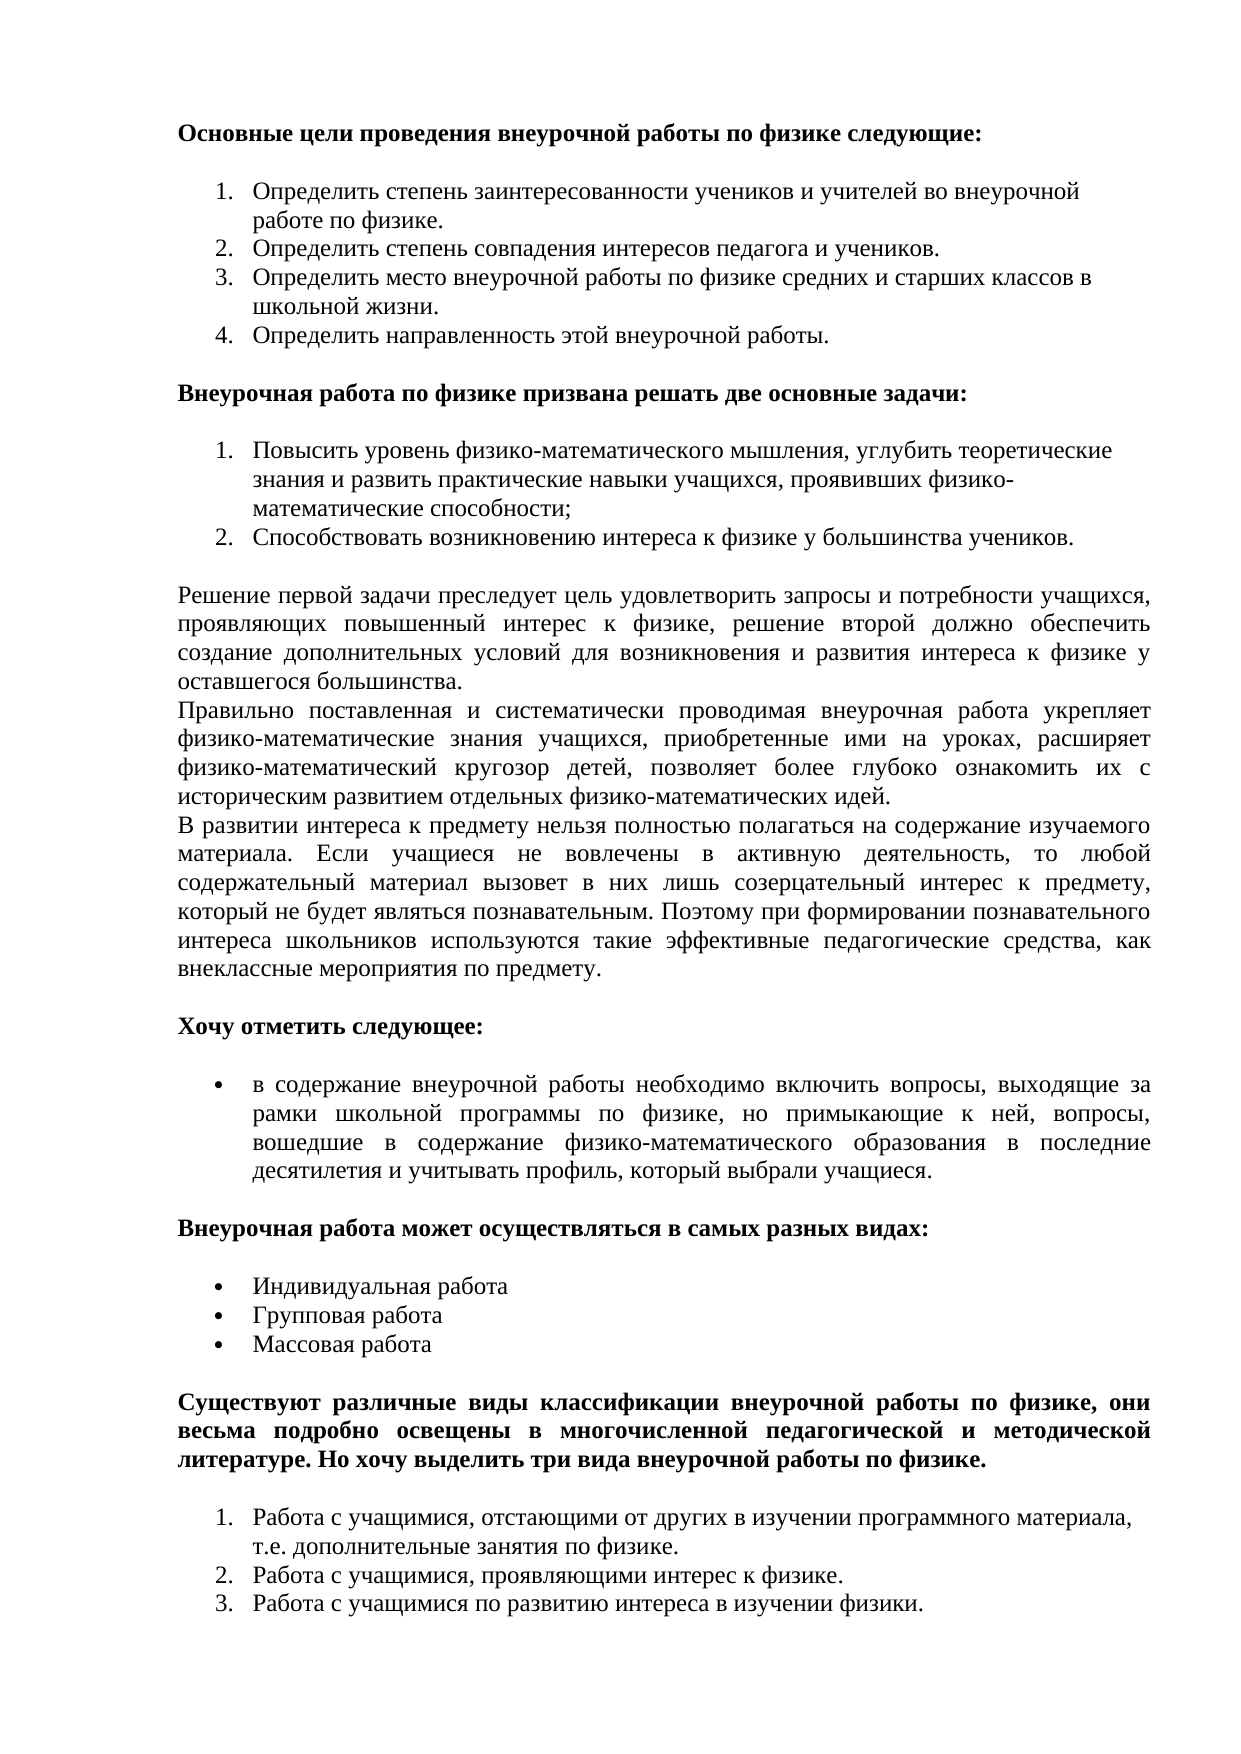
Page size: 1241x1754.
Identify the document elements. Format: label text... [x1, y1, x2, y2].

list Работа с учащимися, отстающими от других в изучении программного материала, т.е. дополнительные занятия по физике. [215, 1502, 1152, 1560]
text Внеурочная работа по физике призвана решать две основные задачи: [177, 378, 1152, 406]
list Массовая работа [215, 1329, 1152, 1358]
list Работа с учащимися, проявляющими интерес к физике. [215, 1560, 1152, 1588]
list Определить направленность этой внеурочной работы. [215, 320, 1152, 348]
list Работа с учащимися по развитию интереса в изучении физики. [215, 1588, 1152, 1617]
text Существуют различные виды классификации внеурочной работы по физике, они весьма подробно освещены в многочисленной педагогической и методической литературе. Но хочу выделить три вида внеурочной работы по физике. [177, 1387, 1152, 1473]
text Решение первой задачи преследует цель удовлетворить запросы и потребности учащихся, проявляющих повышенный интерес к физике, решение второй должно обеспечить создание дополнительных условий для возникновения и развития интереса к физике у оставшегося большинства. [177, 580, 1152, 695]
text Хочу отметить следующее: [177, 1011, 1152, 1040]
text Основные цели проведения внеурочной работы по физике следующие: [177, 118, 1152, 147]
text В развитии интереса к предмету нельзя полностью полагаться на содержание изучаемого материала. Если учащиеся не вовлечены в активную деятельность, то любой содержательный материал вызовет в них лишь созерцательный интерес к предмету, который не будет являться познавательным. Поэтому при формировании познавательного интереса школьников используются такие эффективные педагогические средства, как внеклассные мероприятия по предмету. [177, 810, 1152, 982]
list в содержание внеурочной работы необходимо включить вопросы, выходящие за рамки школьной программы по физике, но примыкающие к ней, вопросы, вошедшие в содержание физико-математического образования в последние десятилетия и учитывать профиль, который выбрали учащиеся. [215, 1069, 1152, 1184]
list Определить степень совпадения интересов педагога и учеников. [215, 233, 1152, 262]
list Определить место внеурочной работы по физике средних и старших классов в школьной жизни. [215, 262, 1152, 320]
list Способствовать возникновению интереса к физике у большинства учеников. [215, 522, 1152, 551]
list Индивидуальная работа [215, 1271, 1152, 1300]
list Групповая работа [215, 1300, 1152, 1329]
list Повысить уровень физико-математического мышления, углубить теоретические знания и развить практические навыки учащихся, проявивших физико-математические способности; [215, 436, 1152, 522]
list Определить степень заинтересованности учеников и учителей во внеурочной работе по физике. [215, 176, 1152, 233]
text Внеурочная работа может осуществляться в самых разных видах: [177, 1213, 1152, 1242]
text Правильно поставленная и систематически проводимая внеурочная работа укрепляет физико-математические знания учащихся, приобретенные ими на уроках, расширяет физико-математический кругозор детей, позволяет более глубоко ознакомить их с историческим развитием отдельных физико-математических идей. [177, 695, 1152, 810]
